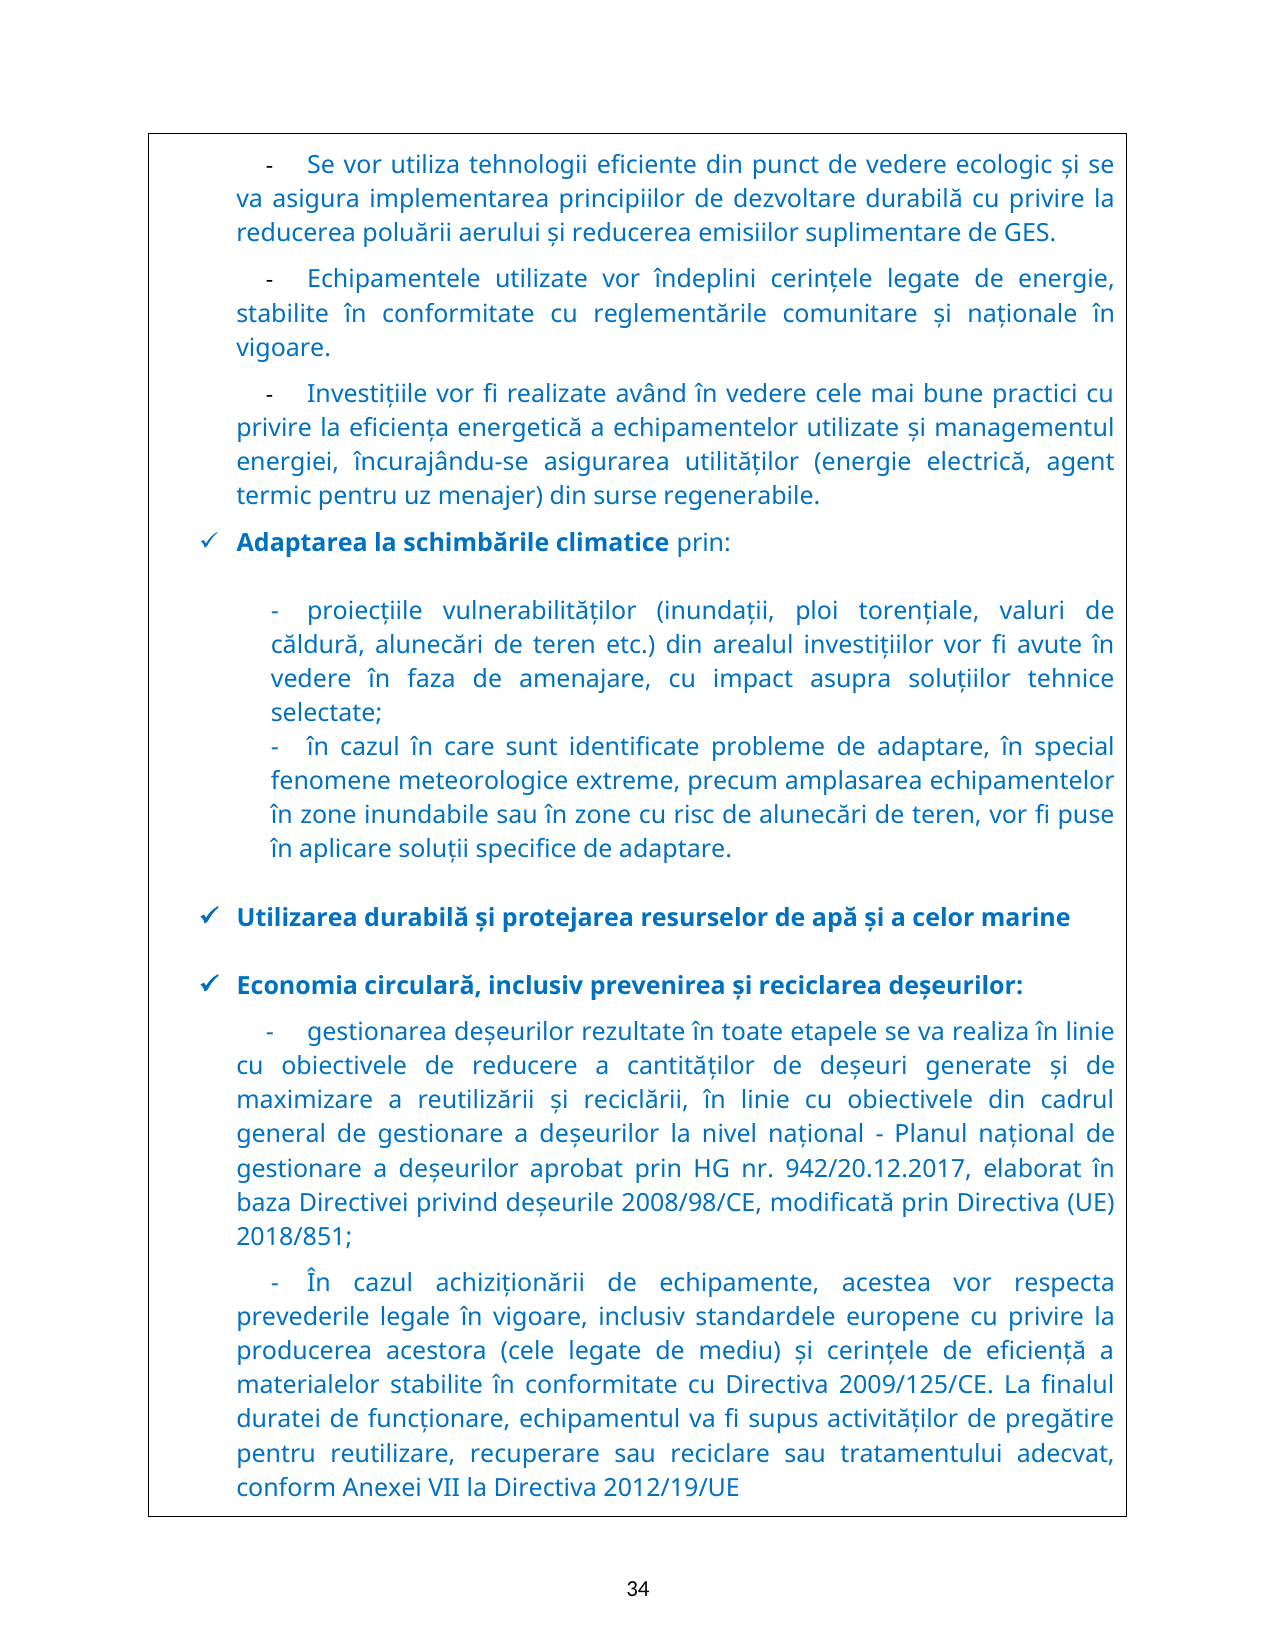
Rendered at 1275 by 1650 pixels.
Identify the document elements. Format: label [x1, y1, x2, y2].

table_header [149, 134, 1126, 1516]
